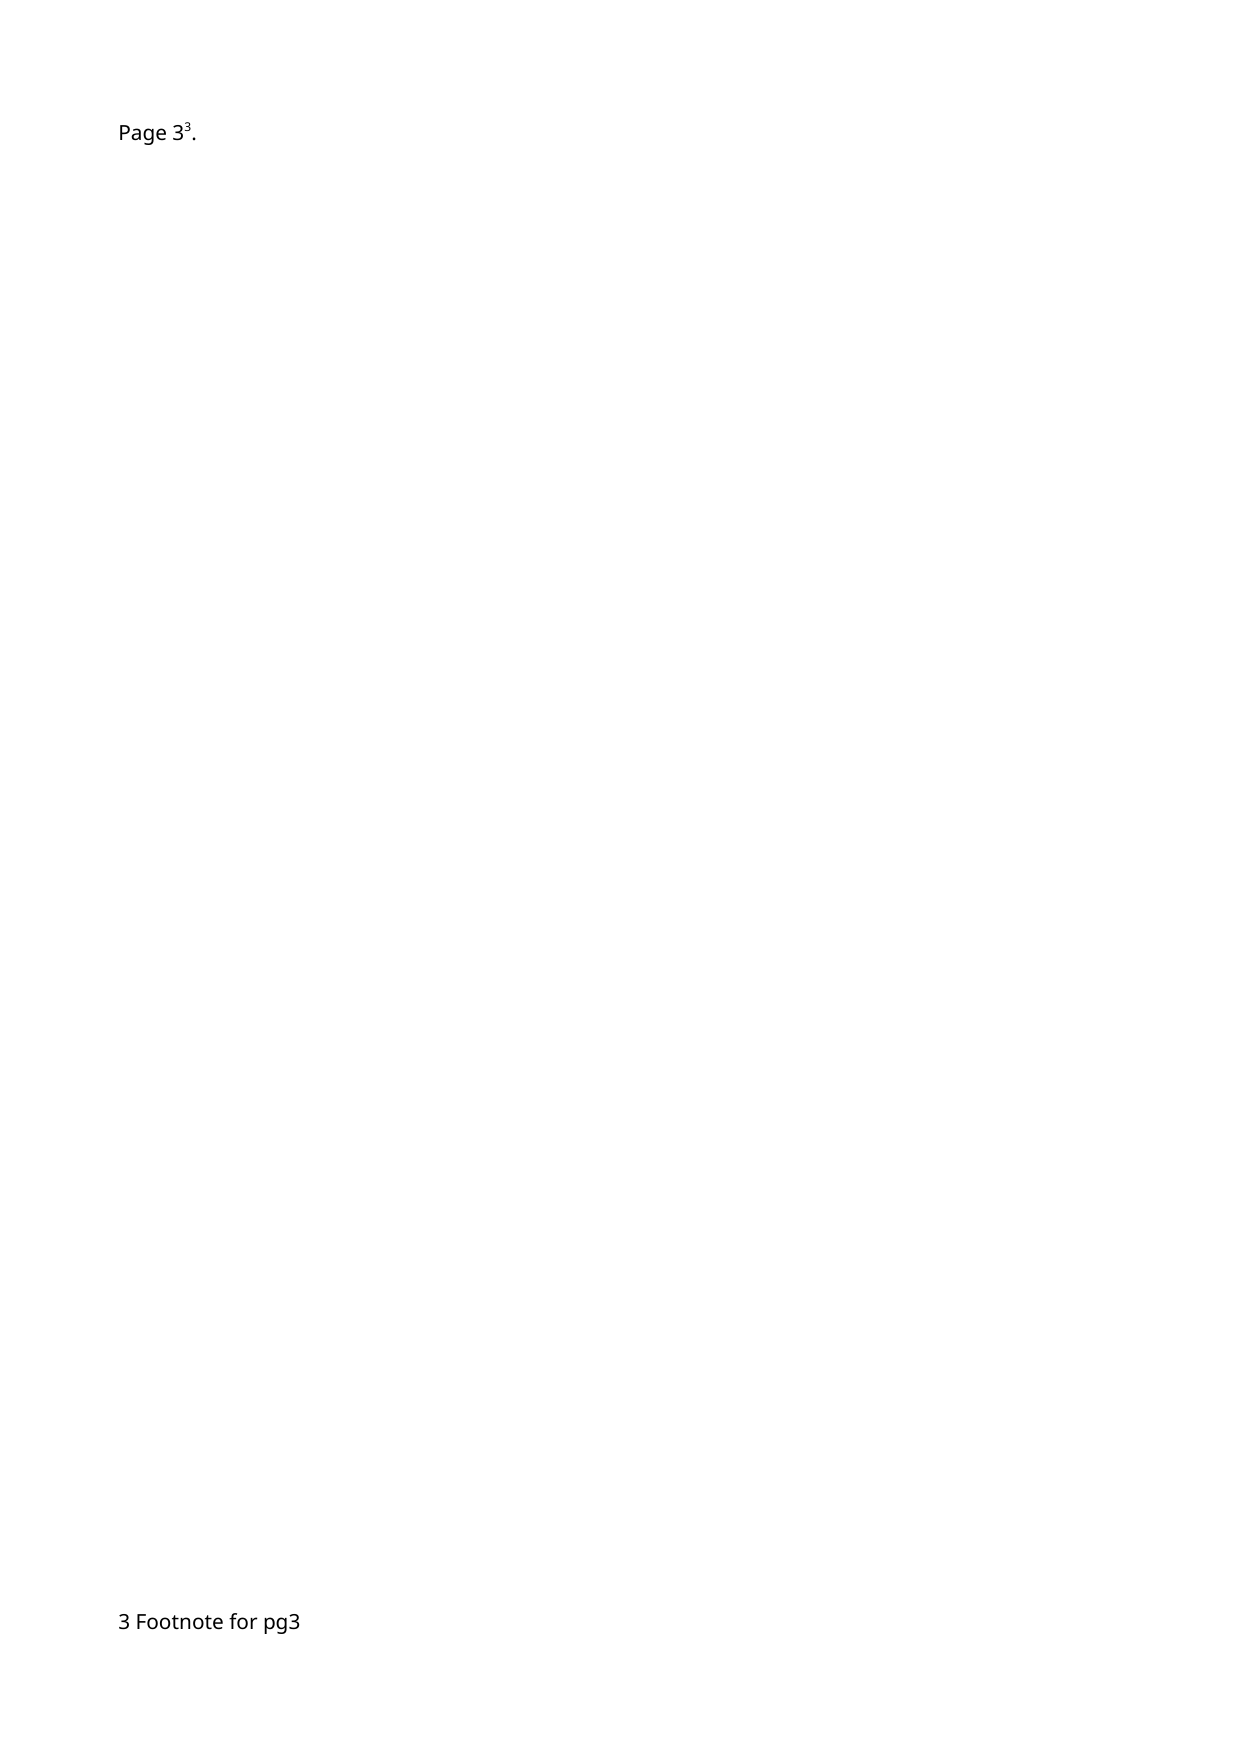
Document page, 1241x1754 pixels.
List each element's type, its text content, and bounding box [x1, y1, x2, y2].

text Page 3. [118, 118, 1122, 146]
